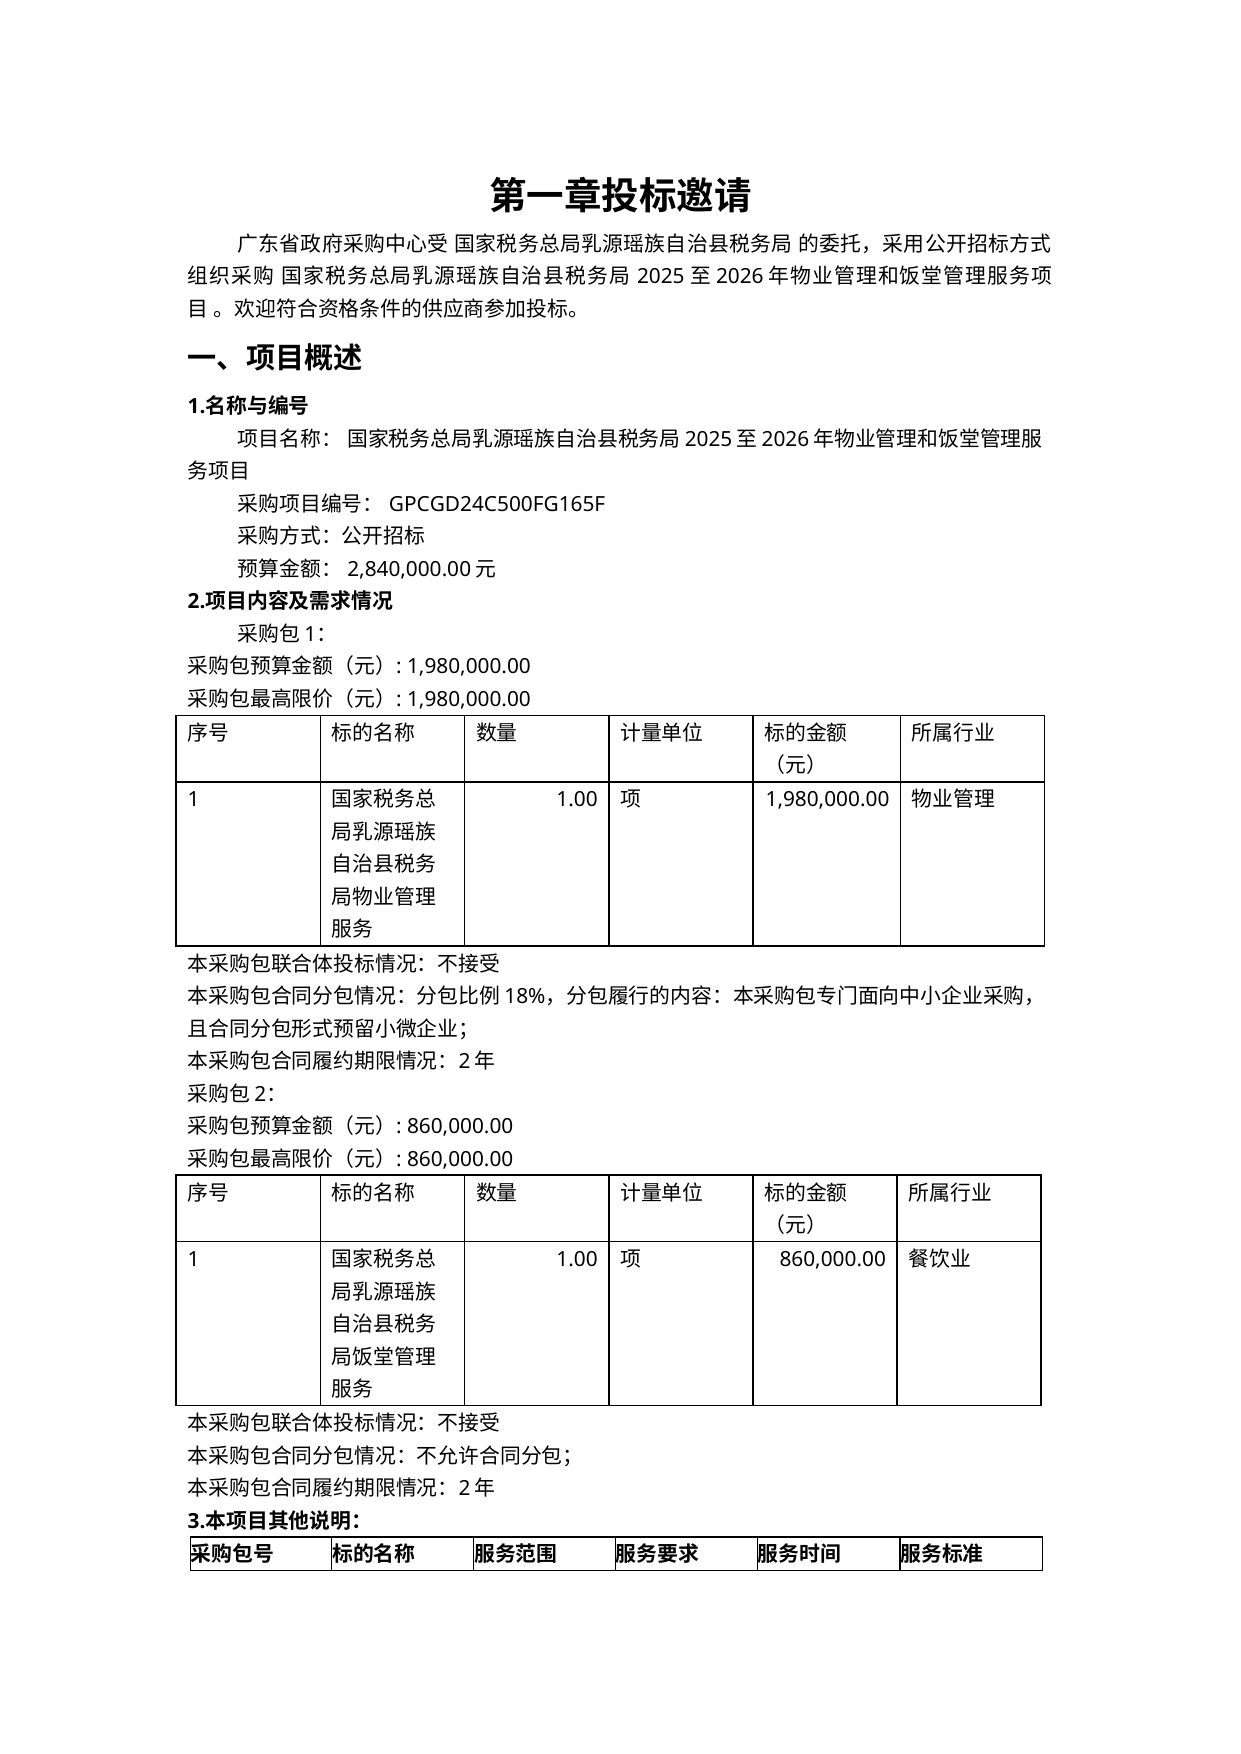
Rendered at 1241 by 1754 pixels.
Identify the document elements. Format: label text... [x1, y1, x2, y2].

table_cell 餐饮业 [898, 1242, 1040, 1405]
text 采购包最高限价（元）: 860,000.00 [187, 1142, 1053, 1174]
table_header 服务标准 [901, 1538, 1042, 1570]
text 采购包2： [187, 1077, 1053, 1109]
table_cell 物业管理 [901, 783, 1044, 945]
text 广东省政府采购中心受 国家税务总局乳源瑶族自治县税务局 的委托，采用公开招标方式组织采购 国家税务总局乳源瑶族自治县税务局2025至2026年物业管理和饭堂管理服务项目 。欢迎符合资格条件的供应商参加投标。 [187, 227, 1053, 324]
table_header 所属行业 [901, 716, 1044, 781]
text 本采购包合同履约期限情况：2年 [187, 1044, 1053, 1077]
table_cell 860,000.00 [754, 1242, 896, 1405]
table_cell 项 [610, 1242, 752, 1405]
table_cell 1 [177, 783, 320, 945]
text 本采购包合同分包情况：不允许合同分包； [187, 1439, 1053, 1471]
text 本采购包合同分包情况：分包比例18%，分包履行的内容：本采购包专门面向中小企业采购，且合同分包形式预留小微企业； [187, 979, 1053, 1044]
text 采购包最高限价（元）: 1,980,000.00 [187, 682, 1053, 714]
table_header 标的名称 [321, 716, 464, 781]
text 采购包1： [187, 617, 1053, 649]
text 项目名称： 国家税务总局乳源瑶族自治县税务局2025至2026年物业管理和饭堂管理服务项目 [187, 422, 1053, 487]
text 本采购包合同履约期限情况：2年 [187, 1471, 1053, 1504]
table_header 标的名称 [332, 1538, 473, 1570]
table_cell 1.00 [465, 1242, 608, 1405]
table_header 序号 [177, 716, 320, 781]
table_header 标的名称 [321, 1176, 464, 1241]
table_header 数量 [465, 1176, 608, 1241]
text 预算金额： 2,840,000.00元 [187, 552, 1053, 584]
table_header 所属行业 [898, 1176, 1040, 1241]
text 本采购包联合体投标情况：不接受 [187, 947, 1053, 979]
table_header 数量 [465, 716, 608, 781]
table_header 服务时间 [758, 1538, 899, 1570]
table_header 标的金额 （元） [754, 716, 900, 781]
text 第一章投标邀请 [187, 162, 1053, 227]
text 本采购包联合体投标情况：不接受 [187, 1406, 1053, 1439]
table_cell 国家税务总局乳源瑶族自治县税务局饭堂管理服务 [321, 1242, 464, 1405]
table_header 服务范围 [474, 1538, 615, 1570]
table_header 计量单位 [610, 716, 752, 781]
text 采购项目编号： GPCGD24C500FG165F [187, 487, 1053, 519]
table_header 标的金额 （元） [754, 1176, 896, 1241]
text 采购包预算金额（元）: 1,980,000.00 [187, 649, 1053, 682]
table_cell 国家税务总局乳源瑶族自治县税务局物业管理服务 [321, 783, 464, 945]
table_cell 1,980,000.00 [754, 783, 900, 945]
text 1.名称与编号 [187, 389, 1053, 422]
text 一、项目概述 [187, 324, 1053, 389]
table_cell 1 [177, 1242, 320, 1405]
text 采购包预算金额（元）: 860,000.00 [187, 1109, 1053, 1142]
table_cell 项 [610, 783, 752, 945]
table_header 计量单位 [610, 1176, 752, 1241]
text 2.项目内容及需求情况 [187, 584, 1053, 617]
text 采购方式：公开招标 [187, 519, 1053, 552]
table_header 服务要求 [616, 1538, 757, 1570]
text 3.本项目其他说明： [187, 1504, 1053, 1536]
table_header 采购包号 [191, 1538, 331, 1570]
table_cell 1.00 [465, 783, 608, 945]
table_header 序号 [177, 1176, 320, 1241]
